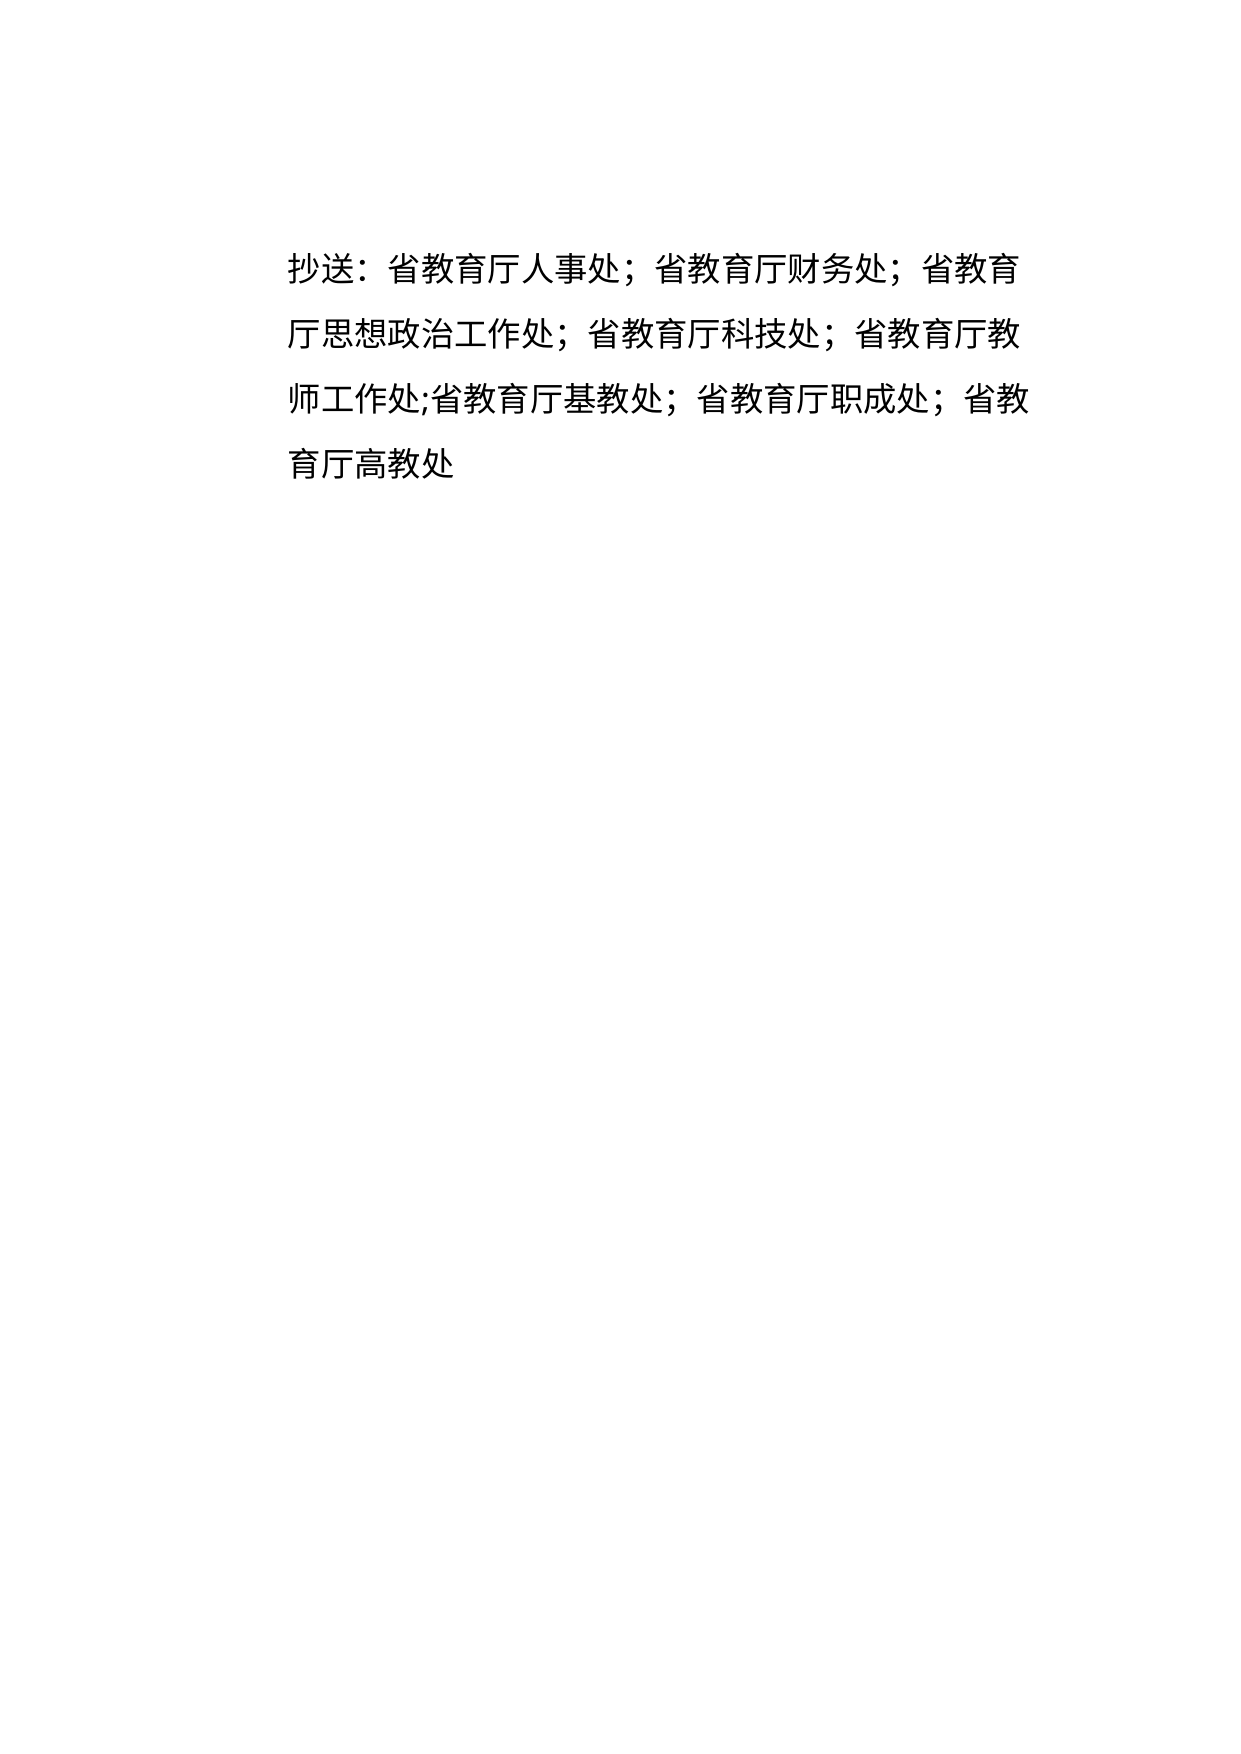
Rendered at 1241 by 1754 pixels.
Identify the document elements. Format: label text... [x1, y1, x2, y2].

text 抄送：省教育厅人事处；省教育厅财务处；省教育厅思想政治工作处；省教育厅科技处；省教育厅教师工作处;省教育厅基教处；省教育厅职成处；省教育厅高教处 [287, 235, 1053, 495]
